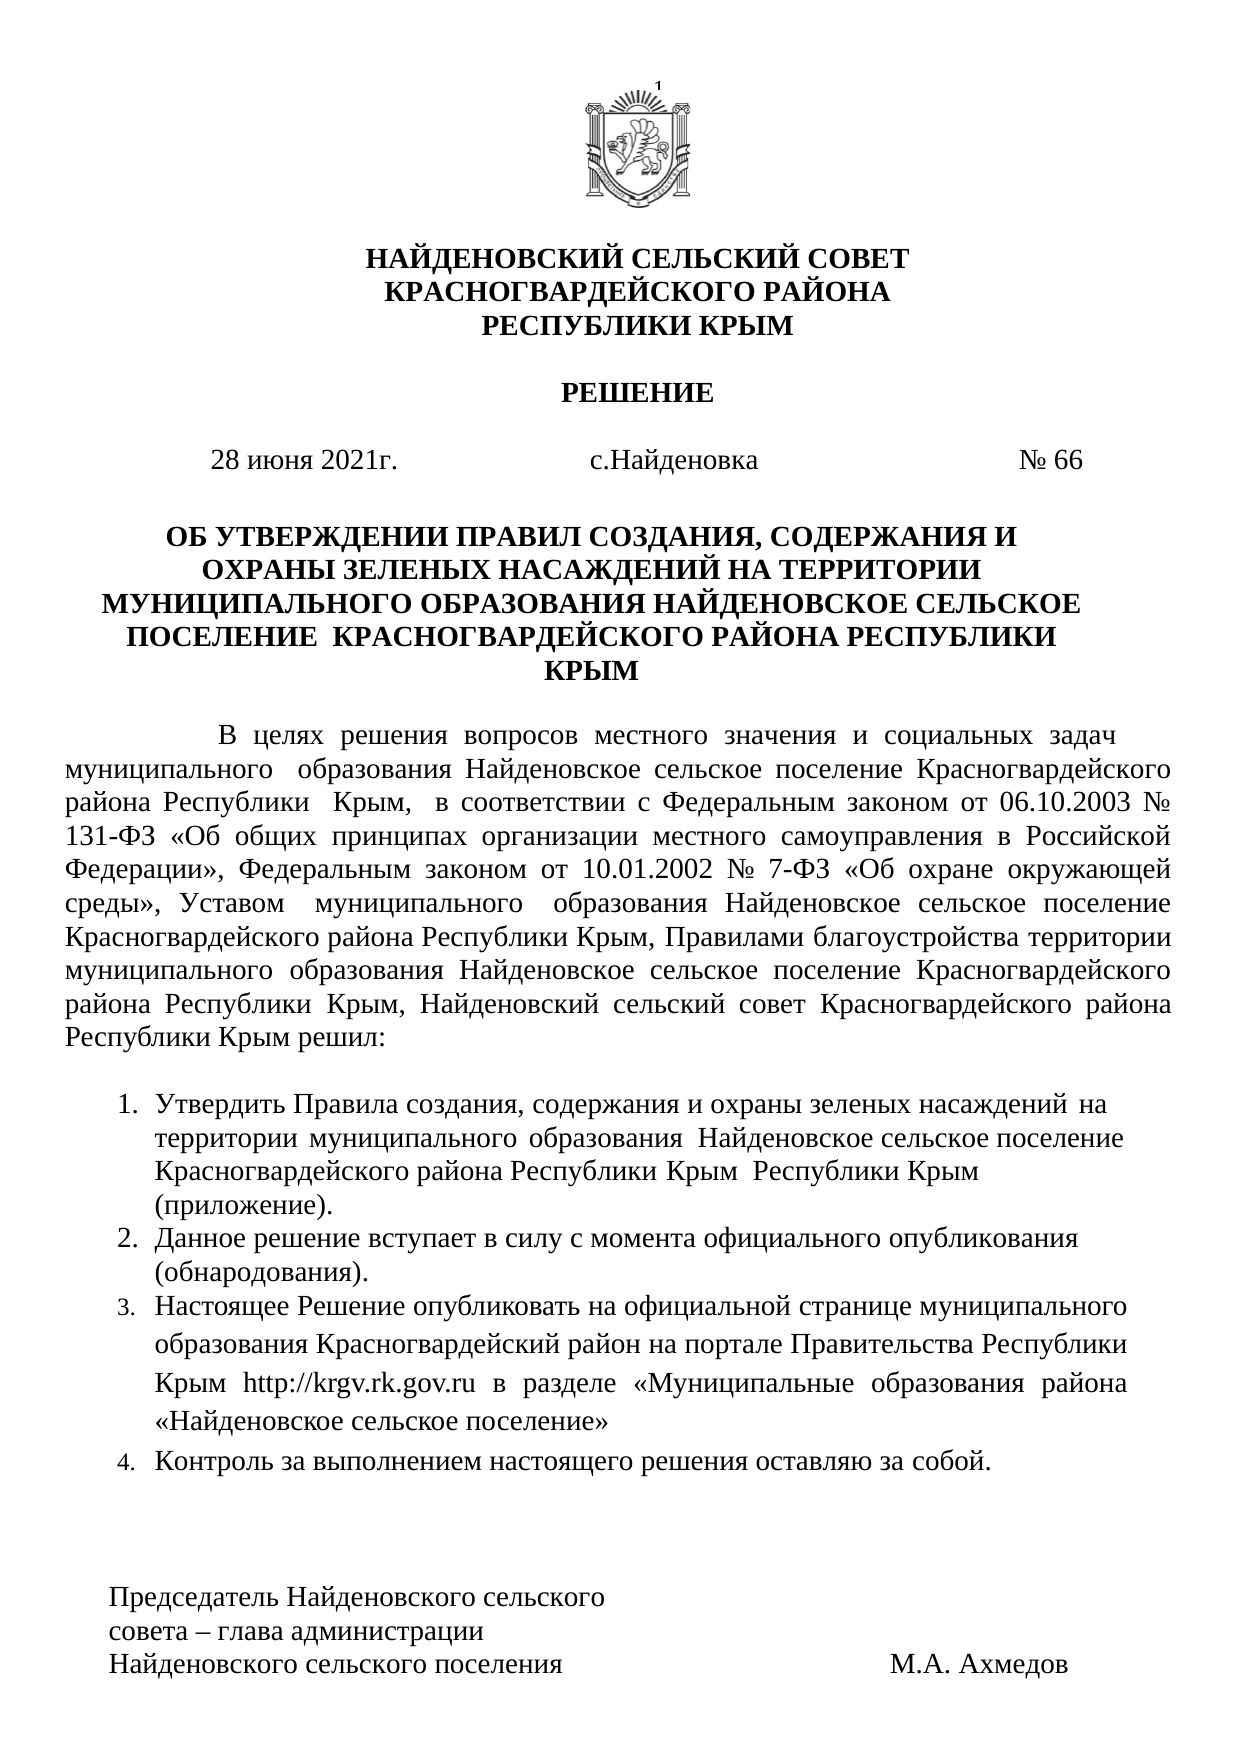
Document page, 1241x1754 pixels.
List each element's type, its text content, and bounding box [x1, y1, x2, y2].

list Контроль за выполнением настоящего решения оставляю за собой. [117, 1443, 1128, 1477]
list Утвердить Правила создания, содержания и охраны зеленых насаждений на территории муниципального образования Найденовское сельское поселение Красногвардейского района Республики Крым Республики Крым (приложение). [117, 1086, 1135, 1221]
subtitle ОБ УТВЕРЖДЕНИИ ПРАВИЛ СОЗДАНИЯ, СОДЕРЖАНИЯ И ОХРАНЫ ЗЕЛЕНЫХ НАСАЖДЕНИЙ НА ТЕРРИТОРИИ МУНИЦИПАЛЬНОГО ОБРАЗОВАНИЯ НАЙДЕНОВСКОЕ СЕЛЬСКОЕ ПОСЕЛЕНИЕ КРАСНОГВАРДЕЙСКОГО РАЙОНА РЕСПУБЛИКИ КРЫМ [95, 519, 1088, 686]
text Найденовского сельского поселения М.А. Ахмедов [64, 1646, 1210, 1680]
text муниципального образования Найденовское сельское поселение Красногвардейского района Республики Крым, в соответствии с Федеральным законом от 06.10.2003 № 131-ФЗ «Об общих принципах организации местного самоуправления в Российской Федерации», Федеральным законом от 10.01.2002 № 7-ФЗ «Об охране окружающей среды», Уставом муниципального образования Найденовское сельское поселение Красногвардейского района Республики Крым, Правилами благоустройства территории муниципального образования Найденовское сельское поселение Красногвардейского района Республики Крым, Найденовский сельский совет Красногвардейского района Республики Крым решил: [64, 751, 1172, 1053]
text РЕСПУБЛИКИ КРЫМ [64, 308, 1210, 342]
list Данное решение вступает в силу с момента официального опубликования (обнародования). [117, 1221, 1135, 1288]
list Настоящее Решение опубликовать на официальной странице муниципального образования Красногвардейский район на портале Правительства Республики Крым http://krgv.rk.gov.ru в разделе «Муниципальные образования района «Найденовское сельское поселение» [117, 1288, 1128, 1437]
text КРАСНОГВАРДЕЙСКОГО РАЙОНА [64, 274, 1210, 308]
text В целях решения вопросов местного значения и социальных задач [64, 717, 1210, 751]
text РЕШЕНИЕ [64, 375, 1210, 409]
text Председатель Найденовского сельского [64, 1579, 1210, 1613]
text НАЙДЕНОВСКИЙ СЕЛЬСКИЙ СОВЕТ [64, 241, 1210, 274]
text 28 июня 2021г. с.Найденовка № 66 [64, 442, 1178, 476]
picture [585, 90, 690, 208]
text совета – глава администрации [64, 1613, 1210, 1646]
